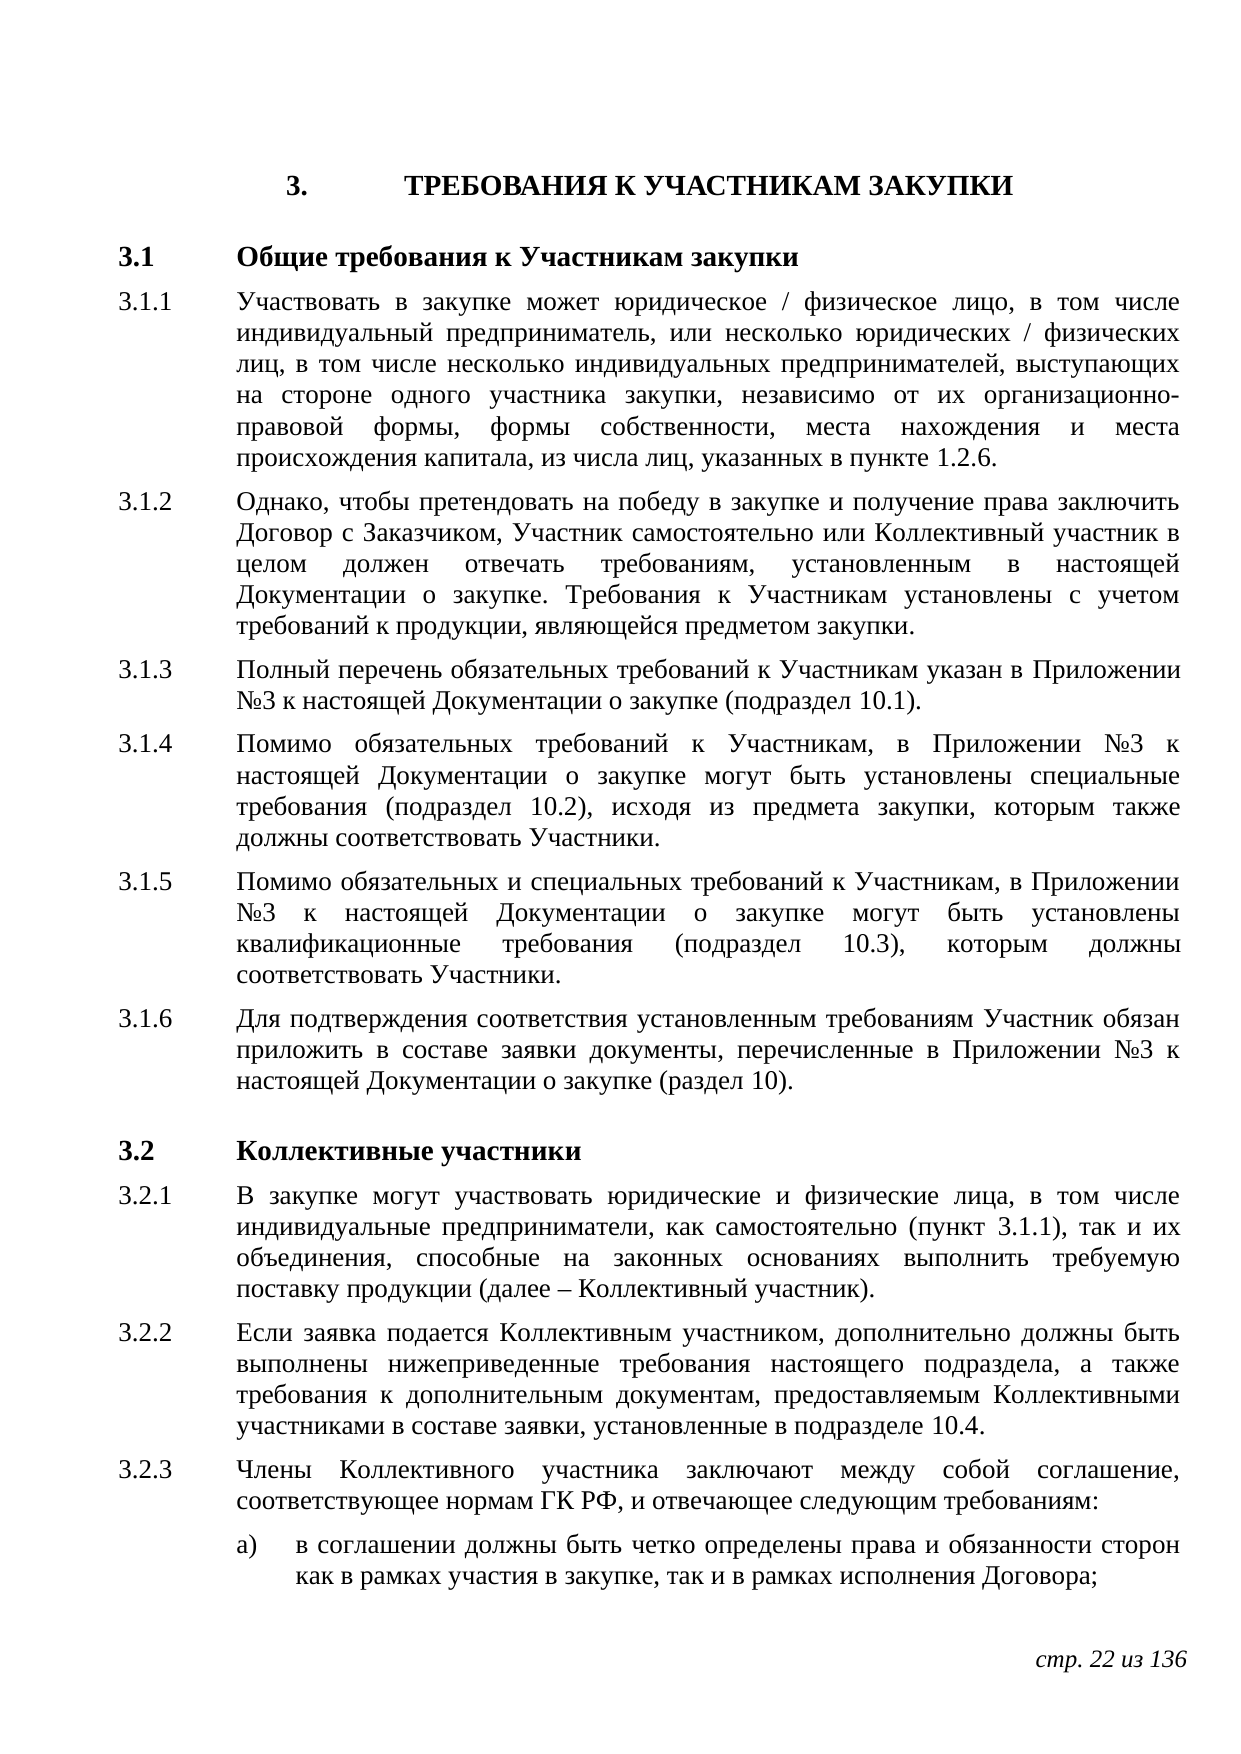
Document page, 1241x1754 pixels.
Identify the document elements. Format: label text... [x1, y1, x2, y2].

text Для подтверждения соответствия установленным требованиям Участник обязан приложить в составе заявки документы, перечисленные в Приложении №3 к настоящей Документации о закупке (раздел 10). [118, 1002, 1181, 1095]
text Однако, чтобы претендовать на победу в закупке и получение права заключить Договор с Заказчиком, Участник самостоятельно или Коллективный участник в целом должен отвечать требованиям, установленным в настоящей Документации о закупке. Требования к Участникам установлены с учетом требований к продукции, являющейся предметом закупки. [118, 484, 1181, 640]
text Участвовать в закупке может юридическое / физическое лицо, в том числе индивидуальный предприниматель, или несколько юридических / физических лиц, в том числе несколько индивидуальных предпринимателей, выступающих на стороне одного участника закупки, независимо от их организационно-правовой формы, формы собственности, места нахождения и места происхождения капитала, из числа лиц, указанных в пункте 1.2.6. [118, 285, 1181, 472]
subtitle ТРЕБОВАНИЯ К УЧАСТНИКАМ ЗАКУПКИ [118, 168, 1181, 202]
text в соглашении должны быть четко определены права и обязанности сторон как в рамках участия в закупке, так и в рамках исполнения Договора; [236, 1528, 1181, 1590]
text Если заявка подается Коллективным участником, дополнительно должны быть выполнены нижеприведенные требования настоящего подраздела, а также требования к дополнительным документам, предоставляемым Коллективными участниками в составе заявки, установленные в подразделе 10.4. [118, 1316, 1181, 1440]
subtitle Коллективные участники [118, 1133, 1181, 1166]
text Члены Коллективного участника заключают между собой соглашение, соответствующее нормам ГК РФ, и отвечающее следующим требованиям: [118, 1453, 1181, 1515]
text Полный перечень обязательных требований к Участникам указан в Приложении №3 к настоящей Документации о закупке (подраздел 10.1). [118, 653, 1181, 715]
text Помимо обязательных и специальных требований к Участникам, в Приложении №3 к настоящей Документации о закупке могут быть установлены квалификационные требования (подраздел 10.3), которым должны соответствовать Участники. [118, 865, 1181, 989]
subtitle Общие требования к Участникам закупки [118, 239, 1181, 273]
text Помимо обязательных требований к Участникам, в Приложении №3 к настоящей Документации о закупке могут быть установлены специальные требования (подраздел 10.2), исходя из предмета закупки, которым также должны соответствовать Участники. [118, 728, 1181, 852]
text В закупке могут участвовать юридические и физические лица, в том числе индивидуальные предприниматели, как самостоятельно (пункт 3.1.1), так и их объединения, способные на законных основаниях выполнить требуемую поставку продукции (далее – Коллективный участник). [118, 1179, 1181, 1303]
